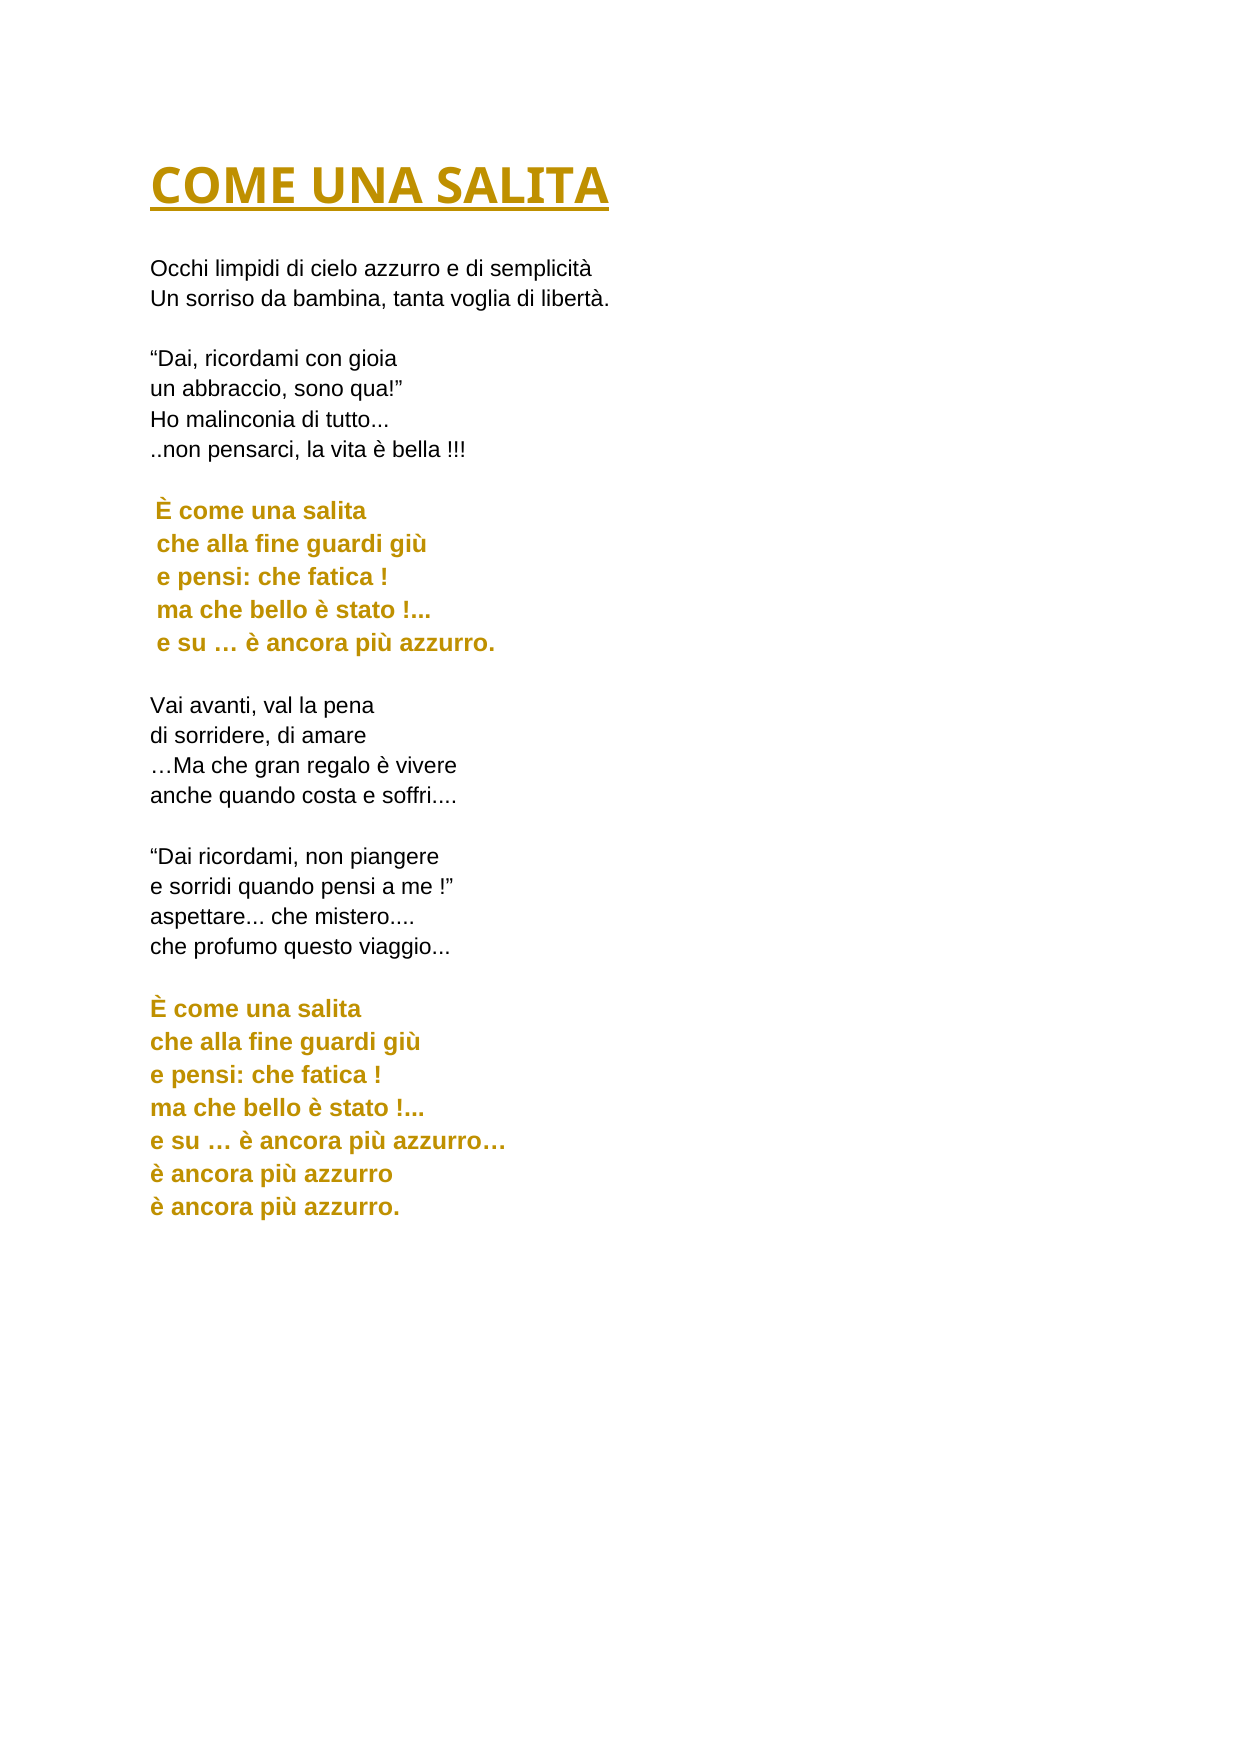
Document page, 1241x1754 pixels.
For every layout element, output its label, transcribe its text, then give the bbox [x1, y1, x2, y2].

text di sorridere, di amare [150, 722, 1090, 748]
text …Ma che gran regalo è vivere [150, 752, 1090, 778]
text e pensi: che fatica ! [150, 1060, 1090, 1088]
title COME UNA SALITA [150, 150, 1090, 218]
text Un sorriso da bambina, tanta voglia di libertà. [150, 285, 1090, 311]
text e pensi: che fatica ! [150, 562, 1090, 591]
text anche quando costa e soffri.... [150, 782, 1090, 808]
text ma che bello è stato !... [150, 595, 1090, 624]
text Ho malinconia di tutto... [150, 406, 1090, 432]
text che alla fine guardi giù [150, 529, 1090, 558]
text è ancora più azzurro [150, 1159, 1090, 1187]
text e su … è ancora più azzurro… [150, 1126, 1090, 1154]
text è ancora più azzurro. [150, 1192, 1090, 1221]
text e su … è ancora più azzurro. [150, 628, 1090, 657]
text “Dai ricordami, non piangere [150, 843, 1090, 869]
text che alla fine guardi giù [150, 1027, 1090, 1055]
text ..non pensarci, la vita è bella !!! [150, 436, 1090, 462]
text Vai avanti, val la pena [150, 692, 1090, 718]
subtitle È come una salita [150, 496, 1090, 525]
text e sorridi quando pensi a me !” [150, 873, 1090, 899]
text Occhi limpidi di cielo azzurro e di semplicità [150, 254, 1090, 281]
text aspettare... che mistero.... [150, 903, 1090, 929]
text un abbraccio, sono qua!” [150, 375, 1090, 402]
text che profumo questo viaggio... [150, 933, 1090, 959]
text “Dai, ricordami con gioia [150, 345, 1090, 372]
text È come una salita [150, 994, 1090, 1022]
text ma che bello è stato !... [150, 1093, 1090, 1121]
